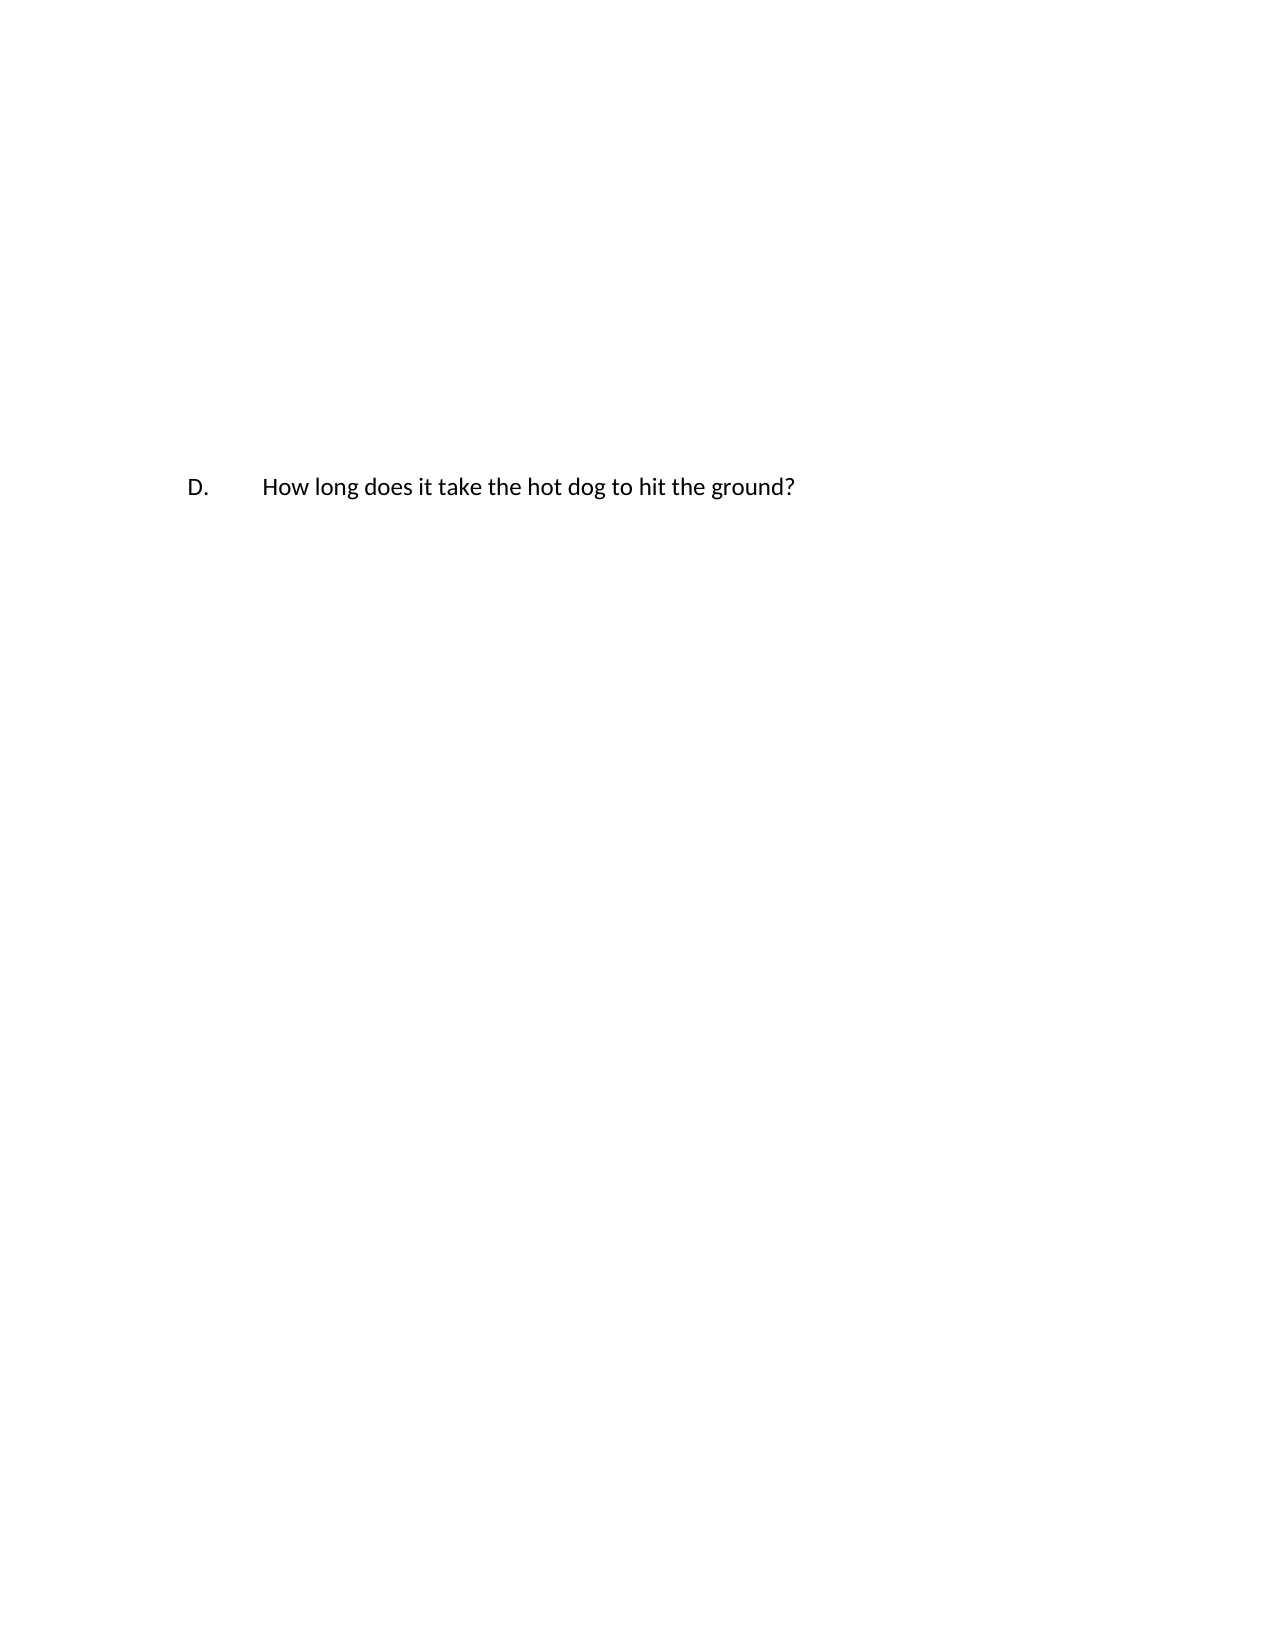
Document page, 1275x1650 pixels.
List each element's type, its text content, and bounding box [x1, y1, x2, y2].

text D. How long does it take the hot dog to hit the ground? [187, 471, 1162, 502]
